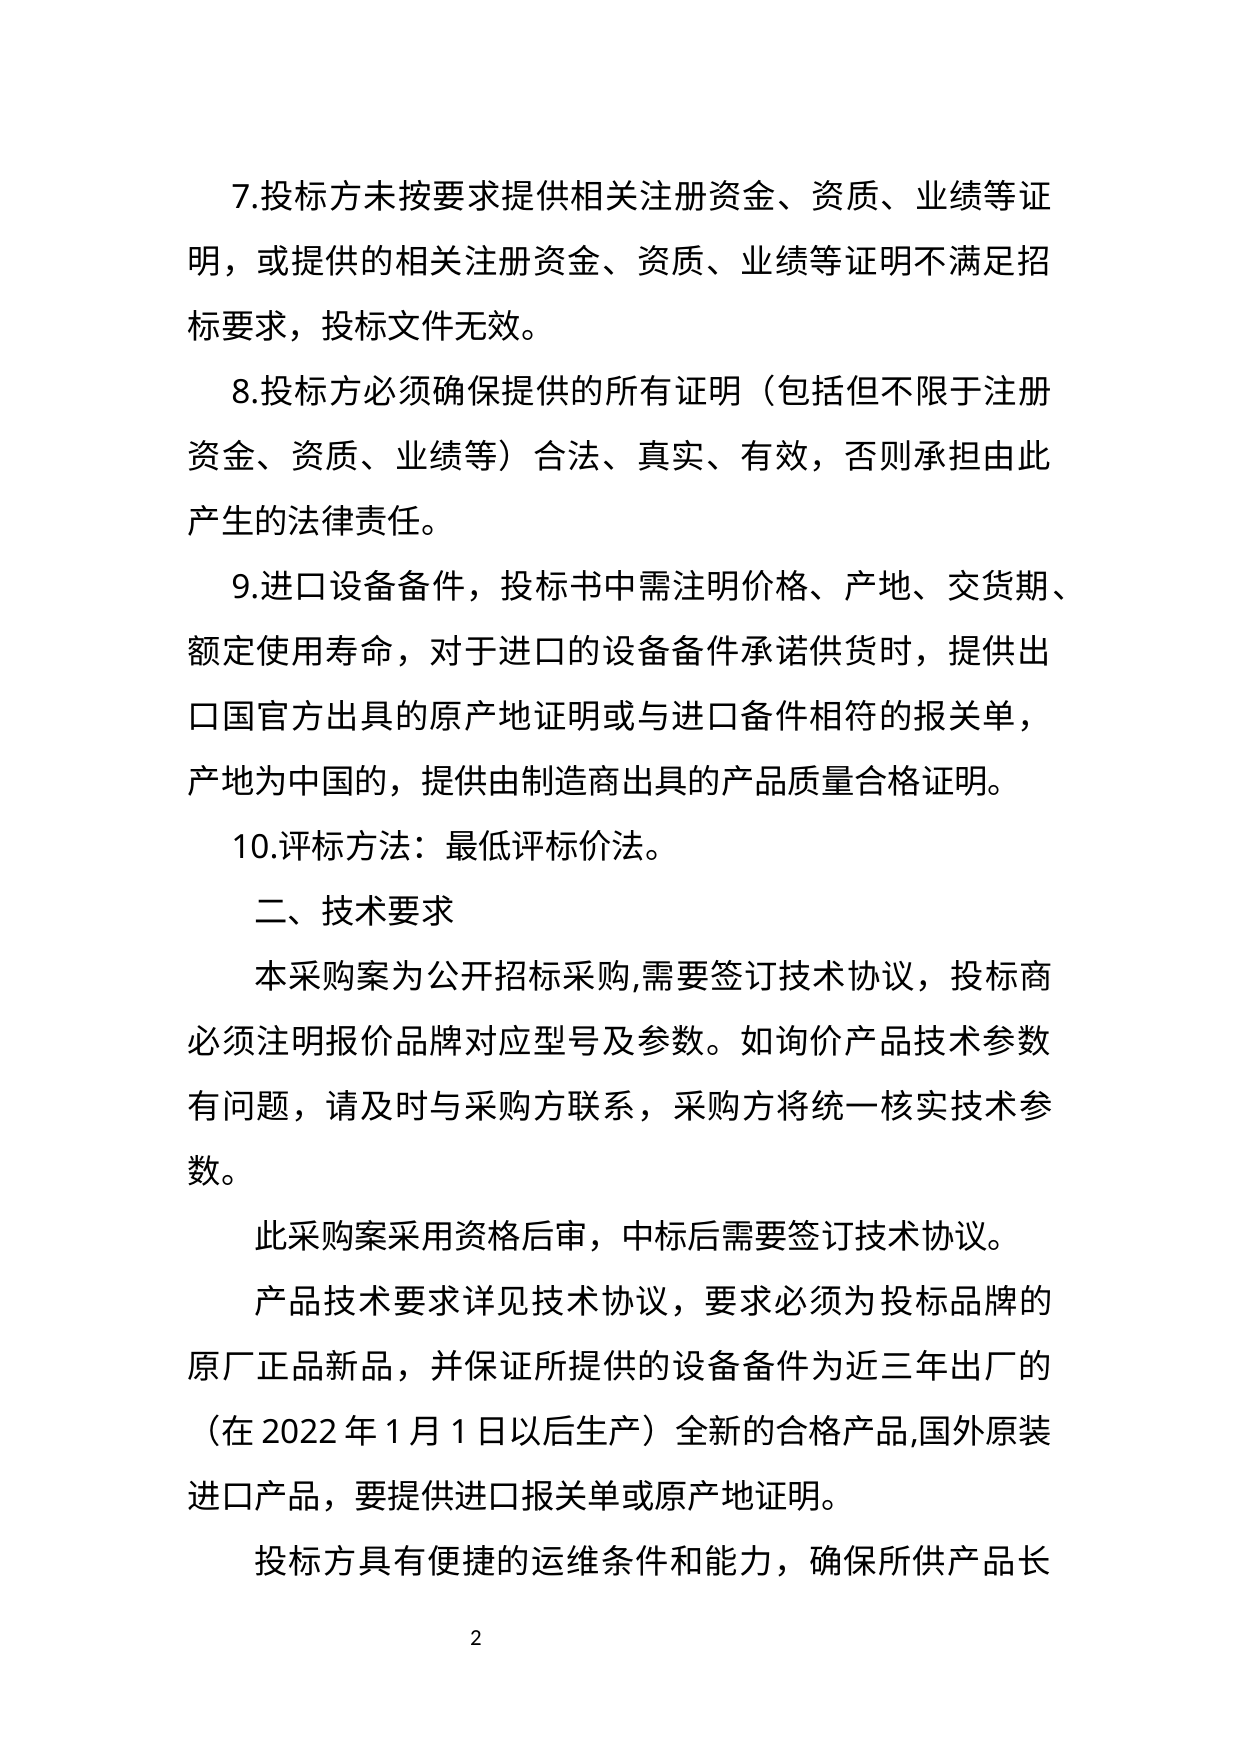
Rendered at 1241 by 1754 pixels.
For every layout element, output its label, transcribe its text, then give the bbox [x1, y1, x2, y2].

text 产品技术要求详见技术协议，要求必须为投标品牌的原厂正品新品，并保证所提供的设备备件为近三年出厂的（在2022年1月1日以后生产）全新的合格产品,国外原装进口产品，要提供进口报关单或原产地证明。 [187, 1267, 1053, 1527]
text 此采购案采用资格后审，中标后需要签订技术协议。 [187, 1202, 1053, 1267]
text 7.投标方未按要求提供相关注册资金、资质、业绩等证明，或提供的相关注册资金、资质、业绩等证明不满足招标要求，投标文件无效。 [187, 162, 1053, 357]
list 技术要求 [187, 877, 1053, 942]
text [187, 1527, 1053, 1592]
text 10.评标方法：最低评标价法。 [187, 812, 1053, 877]
text 本采购案为公开招标采购,需要签订技术协议，投标商必须注明报价品牌对应型号及参数。如询价产品技术参数有问题，请及时与采购方联系，采购方将统一核实技术参数。 [187, 942, 1053, 1202]
text 9.进口设备备件，投标书中需注明价格、产地、交货期、额定使用寿命，对于进口的设备备件承诺供货时，提供出口国官方出具的原产地证明或与进口备件相符的报关单，产地为中国的，提供由制造商出具的产品质量合格证明。 [187, 552, 1053, 812]
text 8.投标方必须确保提供的所有证明（包括但不限于注册资金、资质、业绩等）合法、真实、有效，否则承担由此产生的法律责任。 [187, 357, 1053, 552]
